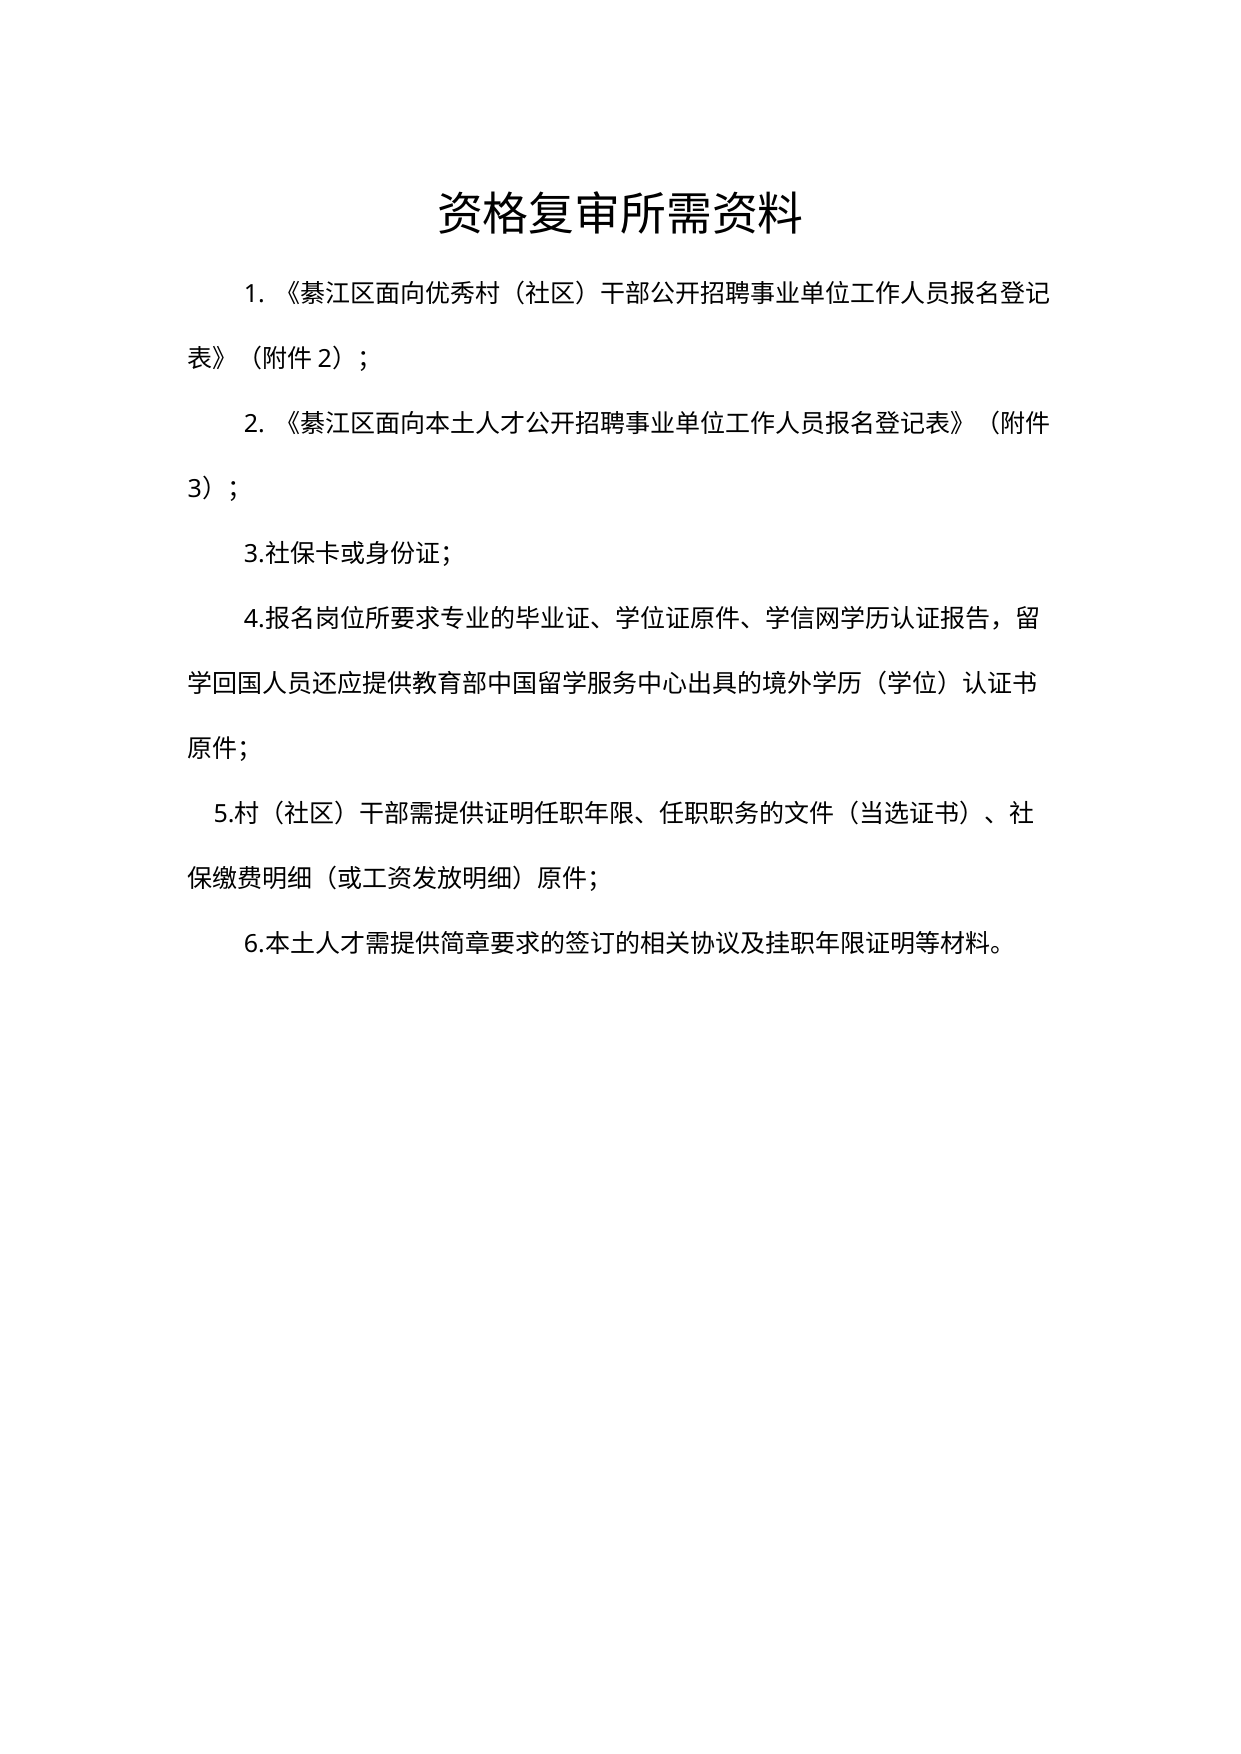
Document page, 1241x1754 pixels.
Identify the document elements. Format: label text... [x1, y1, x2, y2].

list 《綦江区面向优秀村（社区）干部公开招聘事业单位工作人员报名登记表》（附件2）； [187, 259, 1053, 389]
text 6.本土人才需提供简章要求的签订的相关协议及挂职年限证明等材料。 [187, 909, 1053, 974]
list 《綦江区面向本土人才公开招聘事业单位工作人员报名登记表》（附件3）； [187, 389, 1053, 519]
text 4.报名岗位所要求专业的毕业证、学位证原件、学信网学历认证报告，留学回国人员还应提供教育部中国留学服务中心出具的境外学历（学位）认证书原件； 5.村（社区）干部需提供证明任职年限、任职职务的文件（当选证书）、社保缴费明细（或工资发放明细）原件； [187, 584, 1053, 909]
text 3.社保卡或身份证； [187, 519, 1053, 584]
text 资格复审所需资料 [187, 162, 1053, 259]
